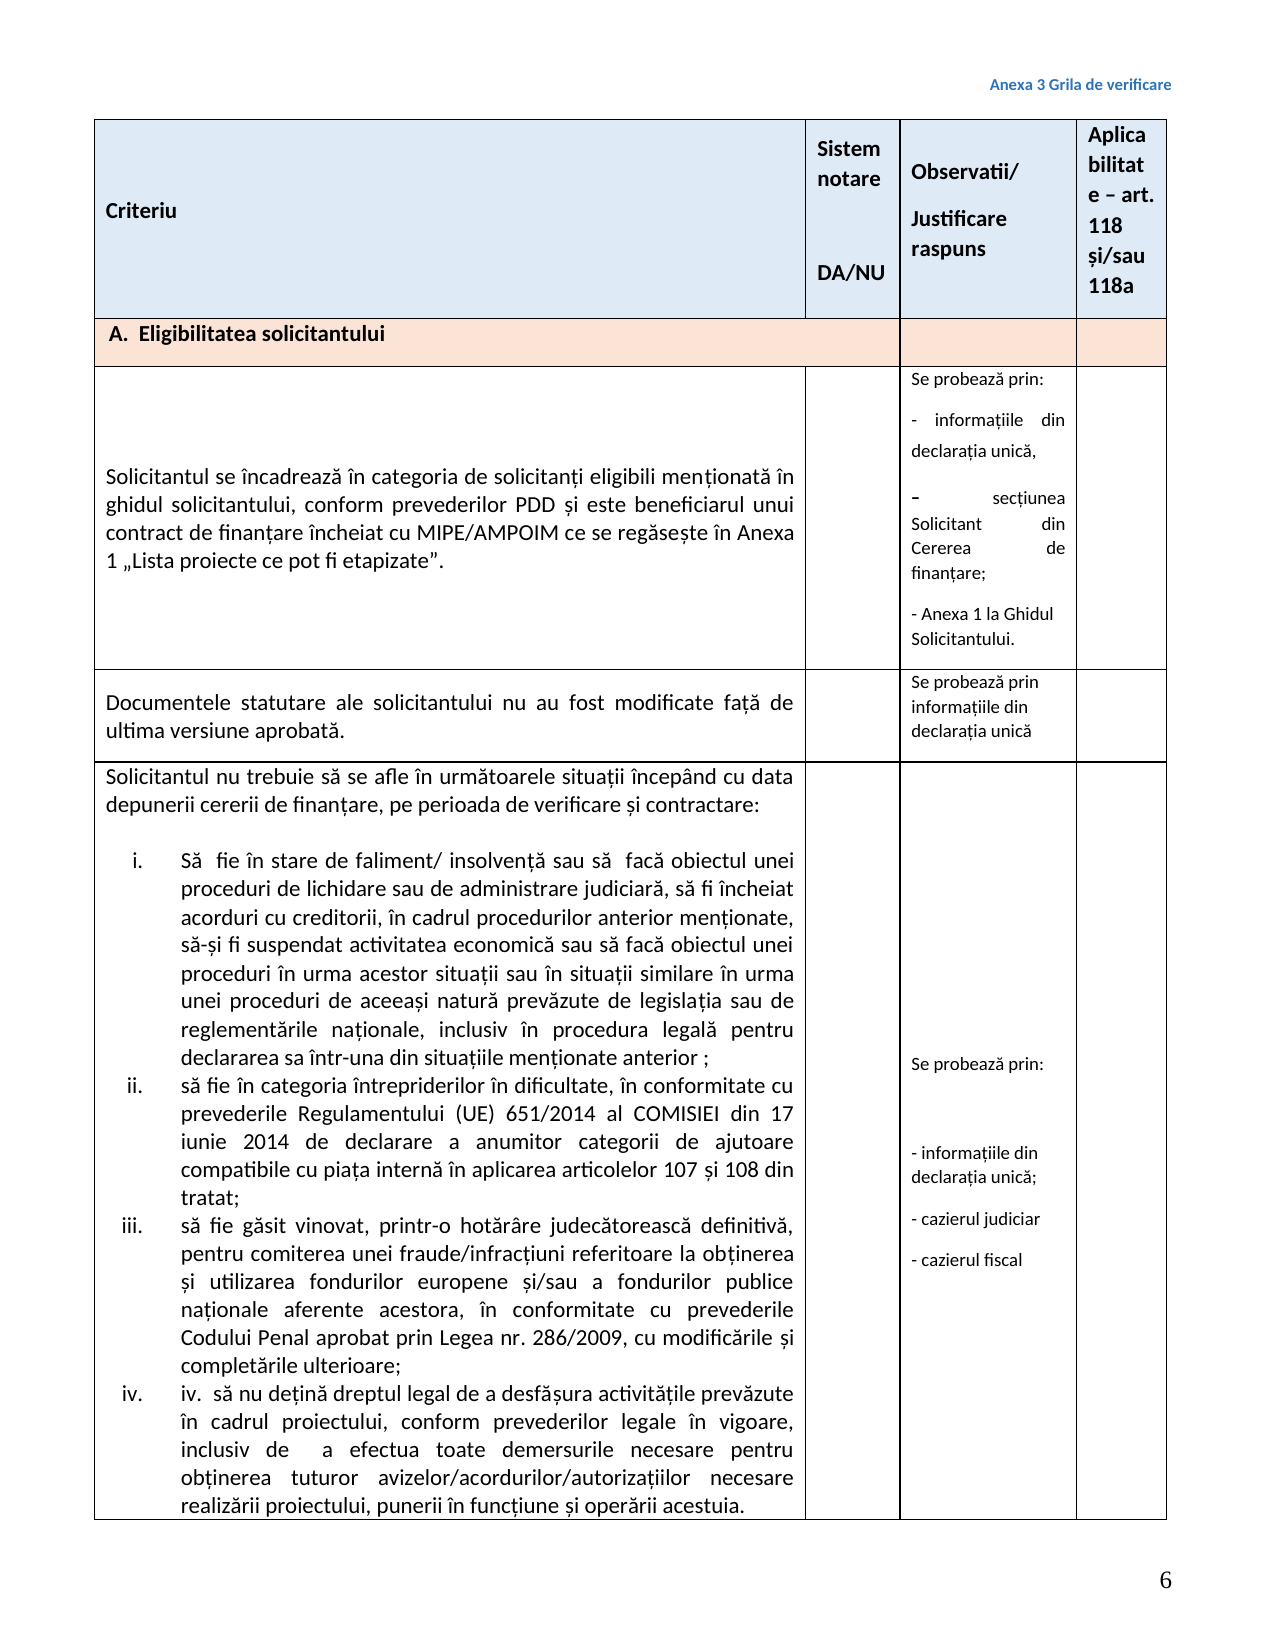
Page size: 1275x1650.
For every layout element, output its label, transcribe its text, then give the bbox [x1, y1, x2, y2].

table_cell Se probează prin: - informațiile din declarația unică; - cazierul judiciar - cazierul fiscal [901, 763, 1076, 1519]
table_cell [1077, 763, 1166, 1519]
table_header Aplicabilitate – art. 118 și/sau 118a [1077, 120, 1166, 318]
table_cell [1077, 319, 1166, 366]
table_cell [1077, 367, 1166, 669]
table_cell [806, 367, 899, 669]
table_cell Se probează prin: - informațiile din declarația unică, - secțiunea Solicitant din Cererea de finanțare; - Anexa 1 la Ghidul Solicitantului. [901, 367, 1076, 669]
table_header Sistem notare DA/NU [806, 120, 899, 318]
table_cell Solicitantul nu trebuie să se afle în următoarele situații începând cu data depunerii cererii de finanţare, pe perioada de verificare şi contractare: Să fie în stare de faliment/ insolvenţă sau să facă obiectul unei proceduri de lichidare sau de administrare judiciară, să fi încheiat acorduri cu creditorii, în cadrul procedurilor anterior menționate, să-și fi suspendat activitatea economică sau să facă obiectul unei proceduri în urma acestor situaţii sau în situaţii similare în urma unei proceduri de aceeaşi natură prevăzute de legislaţia sau de reglementările naţionale, inclusiv în procedura legală pentru declararea sa într-una din situațiile menționate anterior ; să fie în categoria întrepriderilor în dificultate, în conformitate cu prevederile Regulamentului (UE) 651/2014 al COMISIEI din 17 iunie 2014 de declarare a anumitor categorii de ajutoare compatibile cu piața internă în aplicarea articolelor 107 și 108 din tratat; să fie găsit vinovat, printr-o hotărâre judecătorească definitivă, pentru comiterea unei fraude/infracțiuni referitoare la obţinerea şi utilizarea fondurilor europene şi/sau a fondurilor publice naţionale aferente acestora, în conformitate cu prevederile Codului Penal aprobat prin Legea nr. 286/2009, cu modificările și completările ulterioare; iv. să nu dețină dreptul legal de a desfășura activitățile prevăzute în cadrul proiectului, conform prevederilor legale în vigoare, inclusiv de a efectua toate demersurile necesare pentru obținerea tuturor avizelor/acordurilor/autorizațiilor necesare realizării proiectului, punerii în funcțiune și operării acestuia. [95, 763, 805, 1519]
table_cell [1077, 670, 1166, 761]
table_cell Se probează prin informațiile din declarația unică [901, 670, 1076, 761]
table_cell [806, 670, 899, 761]
table_cell [901, 319, 1076, 366]
table_cell Eligibilitatea solicitantului [95, 319, 899, 366]
table_header Observatii/ Justificare raspuns [901, 120, 1076, 318]
table_cell Documentele statutare ale solicitantului nu au fost modificate față de ultima versiune aprobată. [95, 670, 805, 761]
table_cell Solicitantul se încadrează în categoria de solicitanți eligibili menţionată în ghidul solicitantului, conform prevederilor PDD și este beneficiarul unui contract de finanțare încheiat cu MIPE/AMPOIM ce se regăsește în Anexa 1 „Lista proiecte ce pot fi etapizate”. [95, 367, 805, 669]
table_header Criteriu [95, 120, 805, 318]
table_cell [806, 763, 899, 1519]
